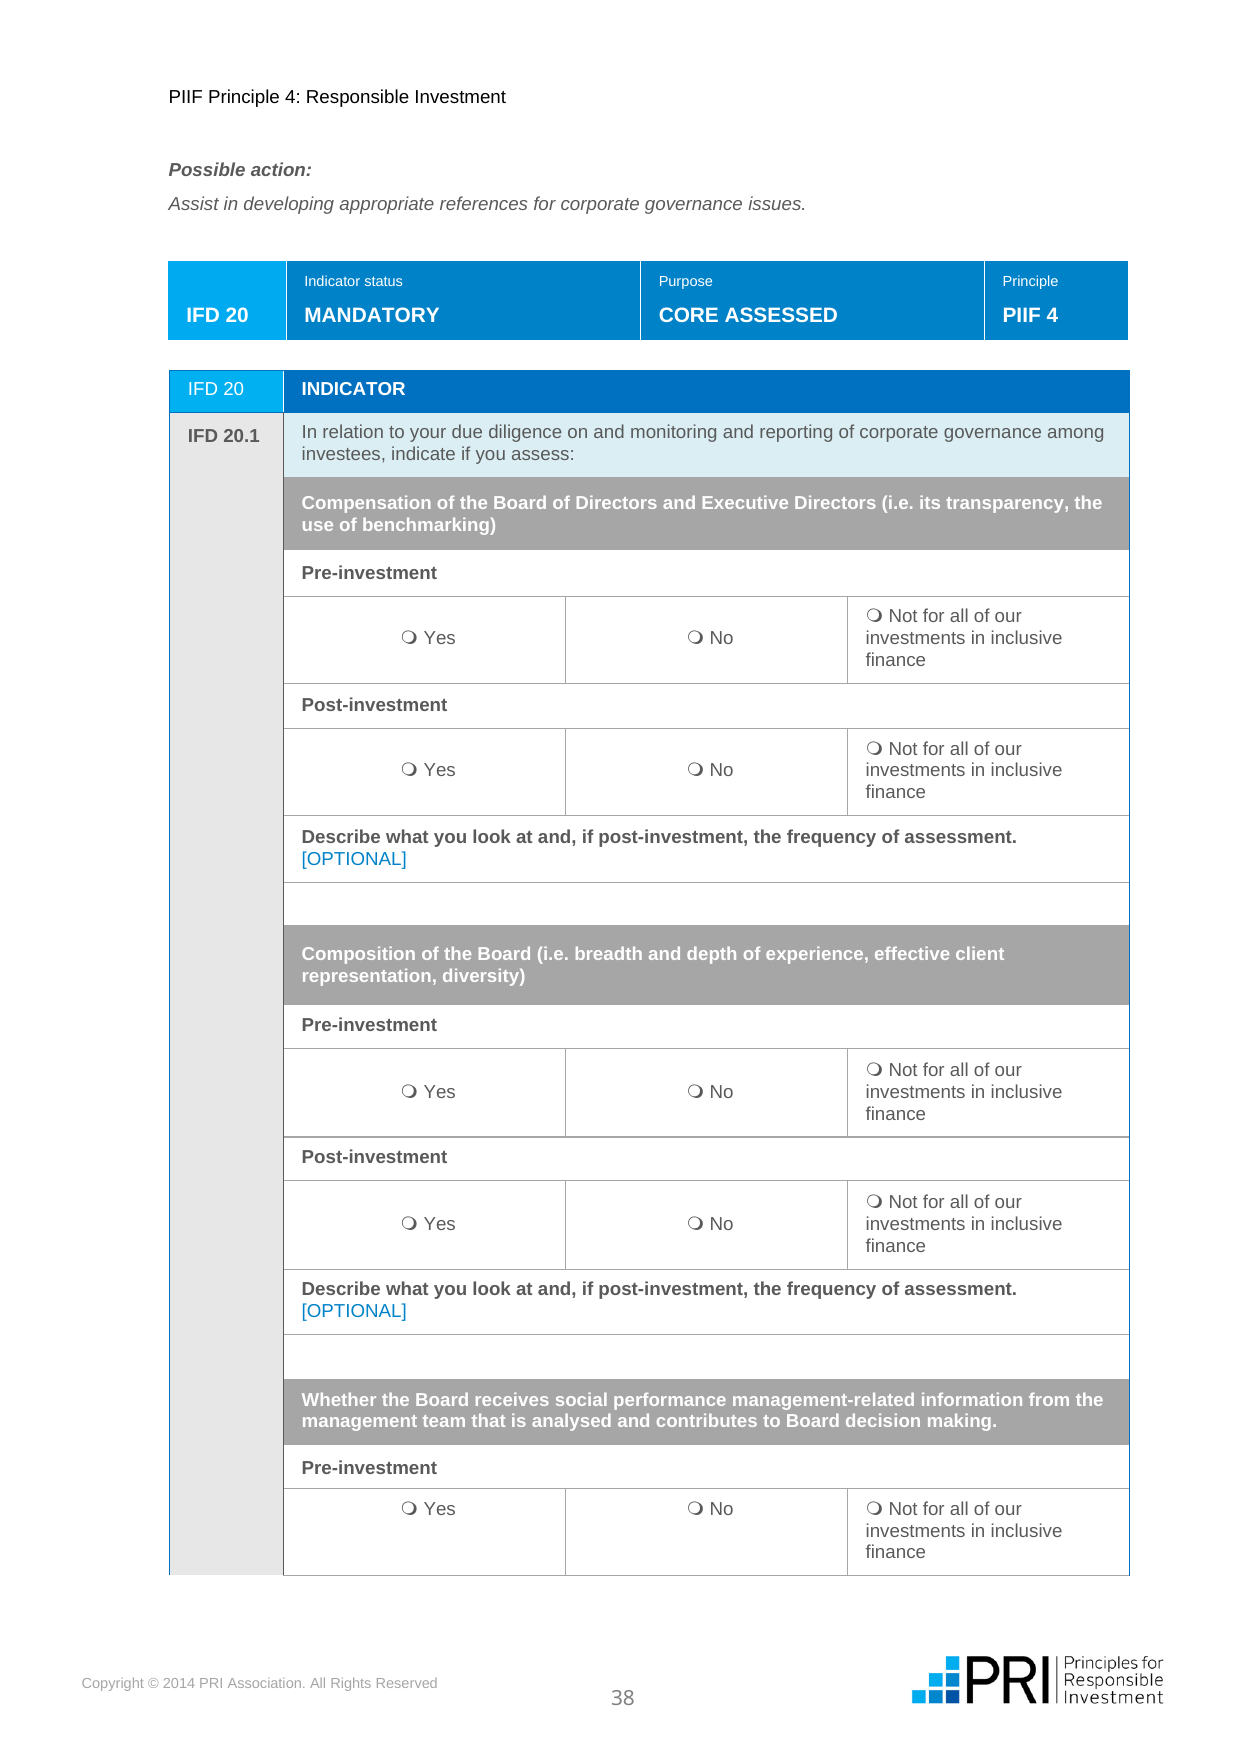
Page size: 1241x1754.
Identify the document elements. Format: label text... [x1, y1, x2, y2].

text Assist in developing appropriate references for corporate governance issues. [168, 192, 1072, 214]
table_cell Yes [284, 1489, 565, 1575]
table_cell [848, 1489, 1129, 1575]
table_header INDICATOR [284, 371, 1129, 412]
table_cell Compensation of the Board of Directors and Executive Directors (i.e. its transparency, the use of benchmarking) [284, 477, 1129, 550]
table_cell Yes [284, 1049, 565, 1136]
text Possible action: [168, 158, 1072, 180]
table_cell Not for all of our investments in inclusive finance [848, 597, 1129, 682]
table_cell [284, 883, 1129, 925]
table_cell No [566, 1181, 847, 1268]
table_cell Post-investment [284, 1138, 1129, 1180]
table_cell Not for all of our investments in inclusive finance [848, 729, 1129, 815]
table_cell CORE ASSESSED [641, 297, 984, 340]
table_cell No [566, 1489, 847, 1575]
table_cell Pre-investment [284, 1005, 1129, 1048]
table_header Principle [985, 261, 1128, 297]
table_cell PIIF 4 [985, 297, 1128, 340]
table_header Indicator status [287, 261, 640, 297]
table_header IFD 20 [170, 371, 283, 412]
table_cell Pre-investment [284, 550, 1129, 596]
table_cell Not for all of our investments in inclusive finance [848, 1181, 1129, 1268]
table_header Purpose [641, 261, 984, 297]
picture [0, 1560, 1241, 1754]
table_cell Composition of the Board (i.e. breadth and depth of experience, effective client representation, diversity) [284, 925, 1129, 1005]
table_cell No [566, 1049, 847, 1136]
table_cell Yes [284, 729, 565, 815]
table_cell IFD 20.1 [170, 413, 283, 1575]
table_cell Describe what you look at and, if post-investment, the frequency of assessment. [Optional] [284, 816, 1129, 882]
table_cell In relation to your due diligence on and monitoring and reporting of corporate governance among investees, indicate if you assess: [284, 413, 1129, 477]
table_cell IFD 20 [168, 297, 286, 340]
table_cell Whether the Board receives social performance management-related information from the management team that is analysed and contributes to Board decision making. [284, 1380, 1129, 1444]
table_cell No [566, 729, 847, 815]
table_cell No [566, 597, 847, 682]
table_header [168, 261, 286, 297]
table_cell Yes [284, 1181, 565, 1268]
table_cell MANDATORY [287, 297, 640, 340]
table_cell Describe what you look at and, if post-investment, the frequency of assessment. [Optional] [284, 1270, 1129, 1333]
table_cell Pre-investment [284, 1445, 1129, 1488]
table_cell Not for all of our investments in inclusive finance [848, 1049, 1129, 1136]
table_cell Yes [284, 597, 565, 682]
table_cell Post-investment [284, 684, 1129, 728]
table_cell [284, 1335, 1129, 1379]
